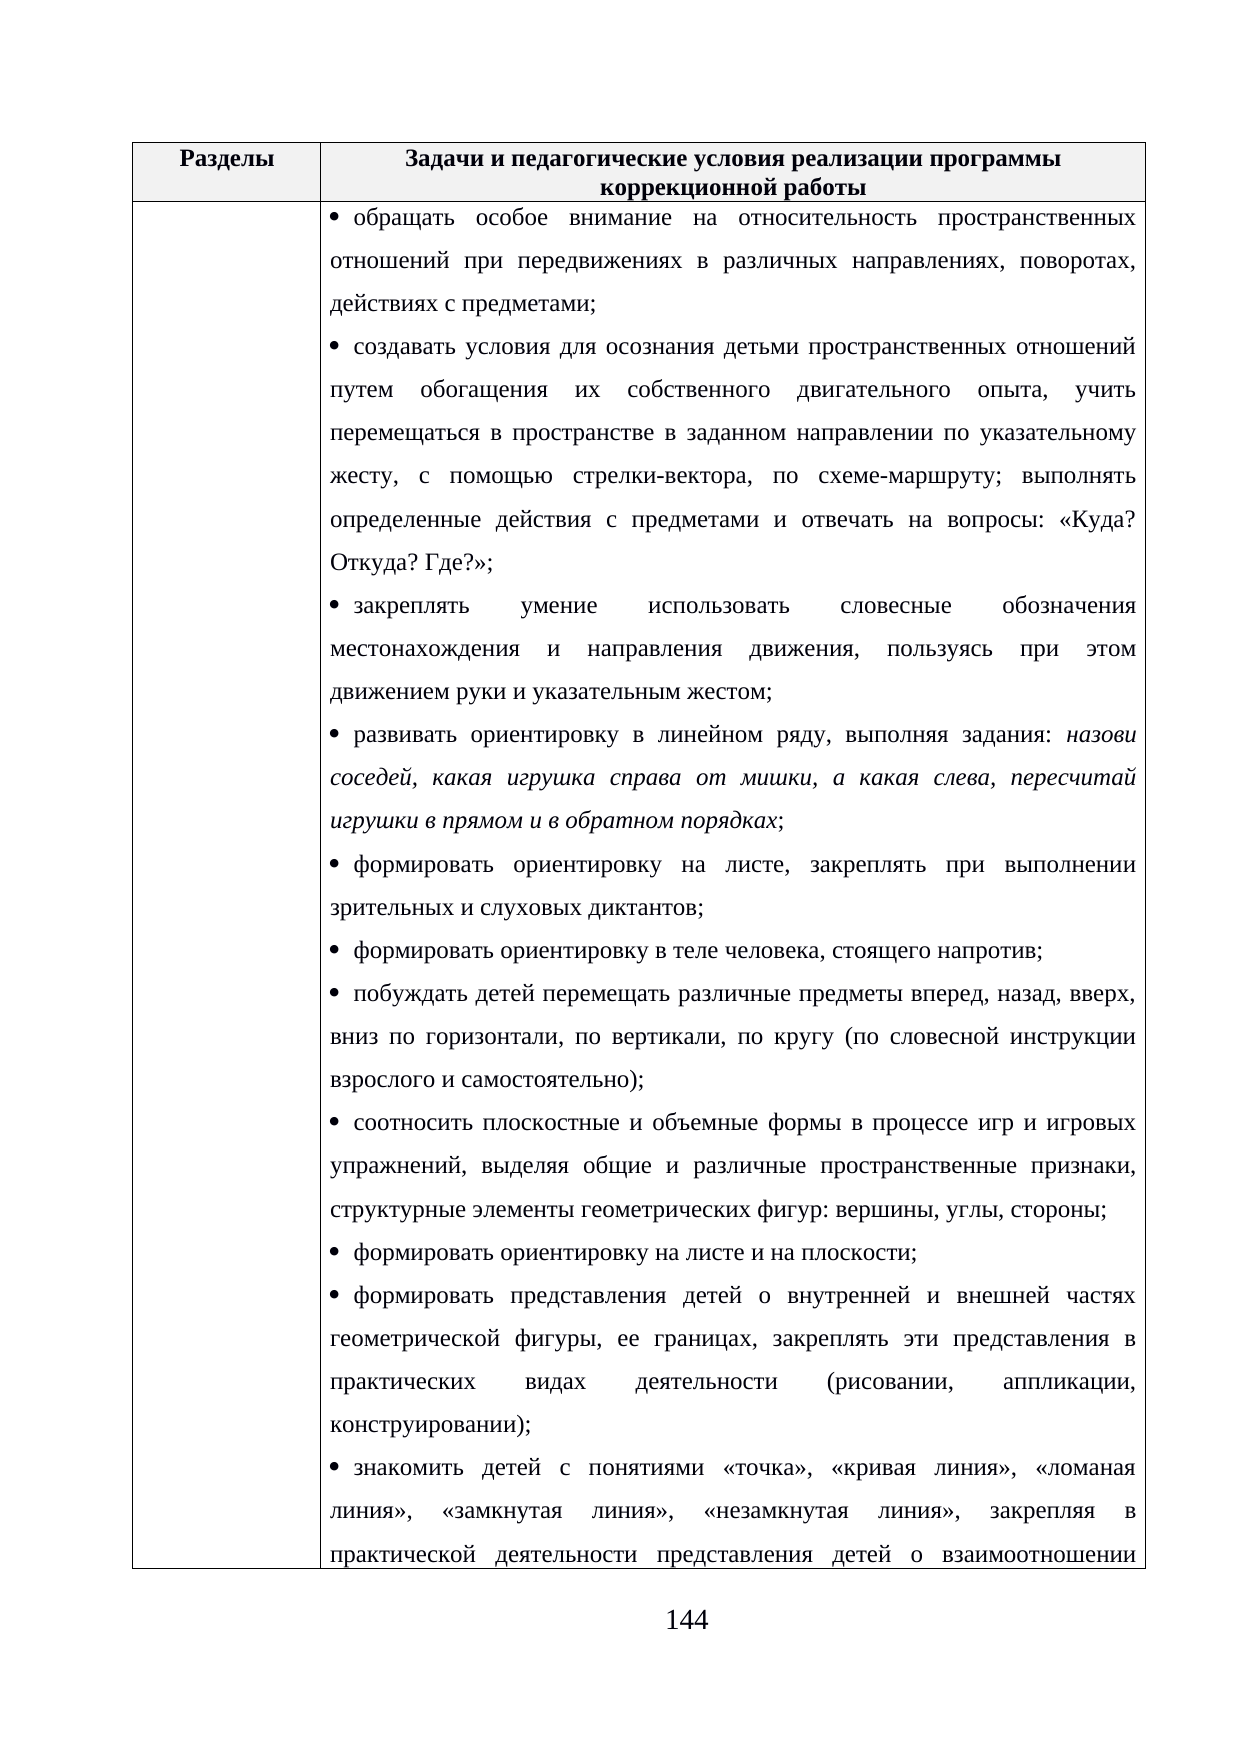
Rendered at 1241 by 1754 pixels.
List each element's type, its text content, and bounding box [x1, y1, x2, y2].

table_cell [133, 202, 320, 1567]
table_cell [321, 202, 1145, 1567]
table_header Разделы [133, 143, 320, 201]
table_header Задачи и педагогические условия реализации программы коррекционной работы [321, 143, 1145, 201]
